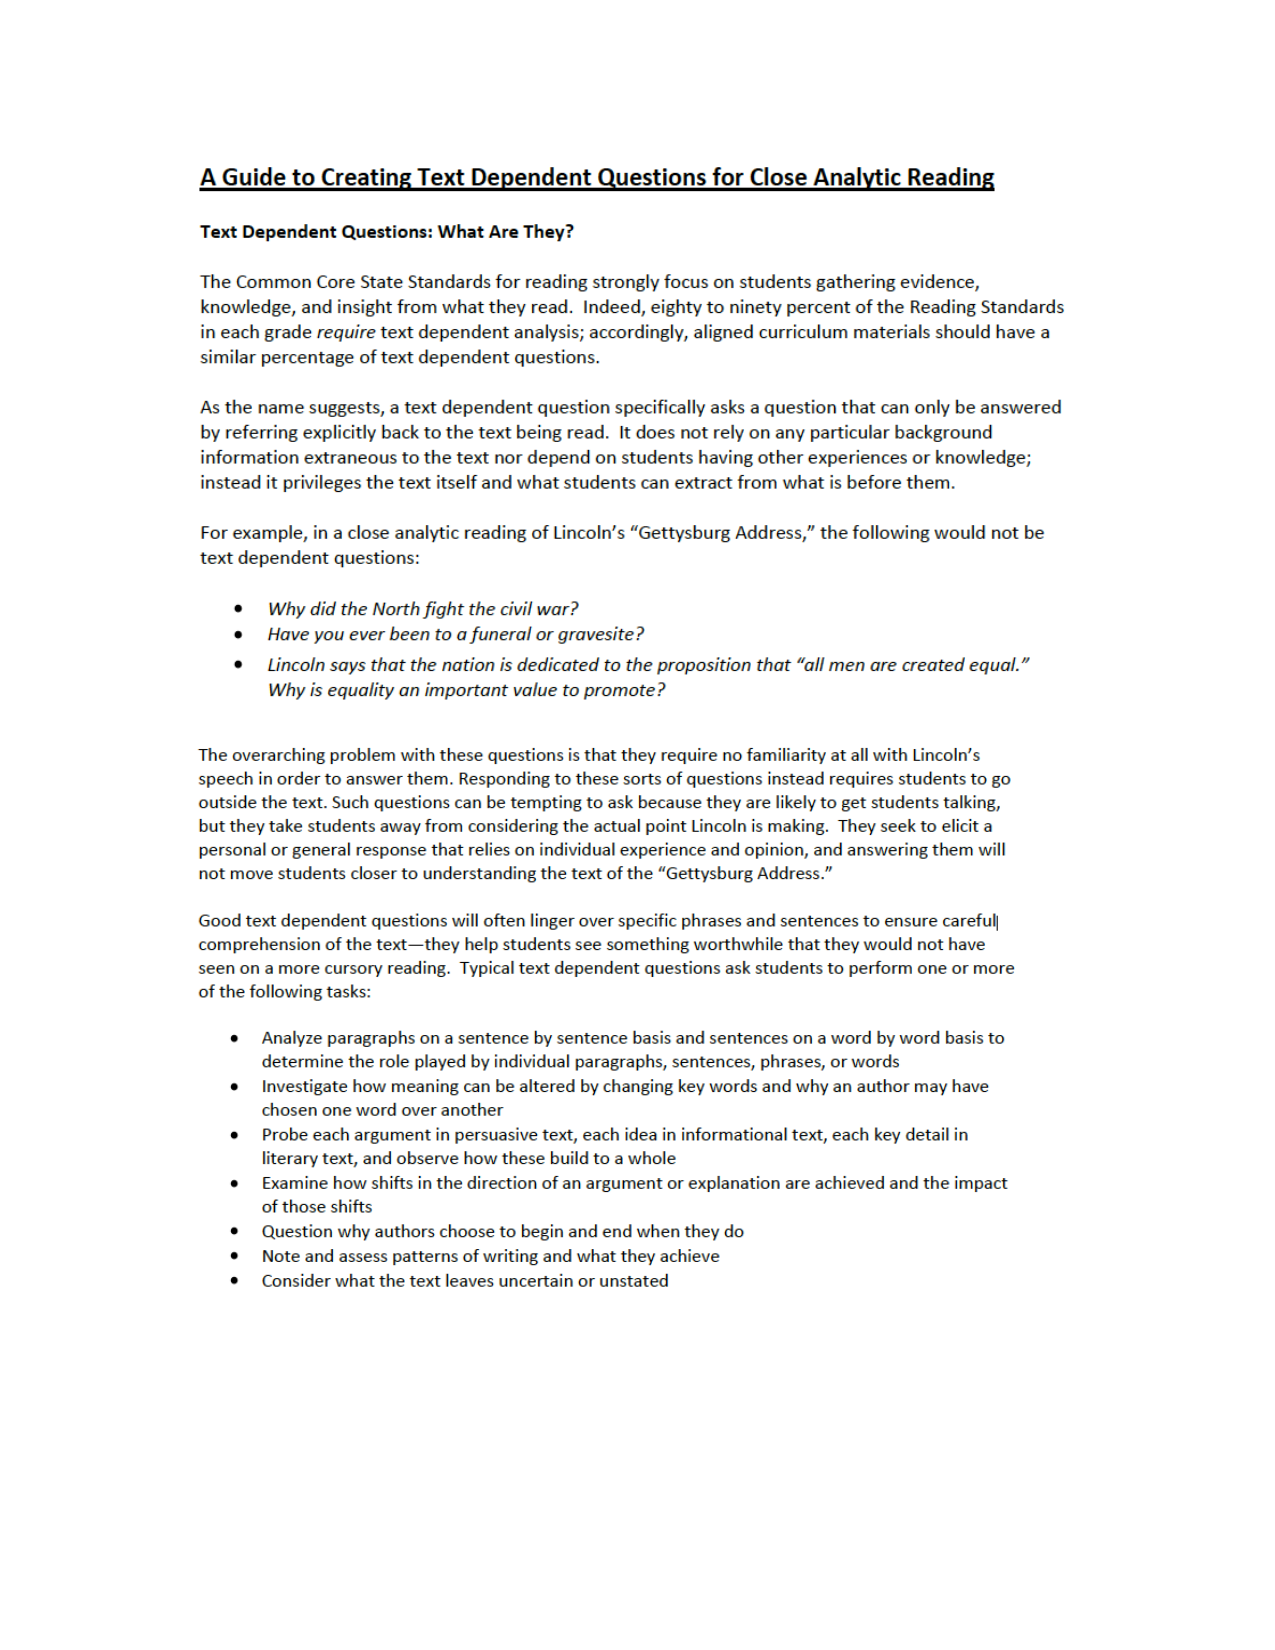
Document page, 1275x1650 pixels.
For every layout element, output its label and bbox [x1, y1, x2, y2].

picture [187, 734, 1088, 1305]
picture [187, 150, 1088, 711]
